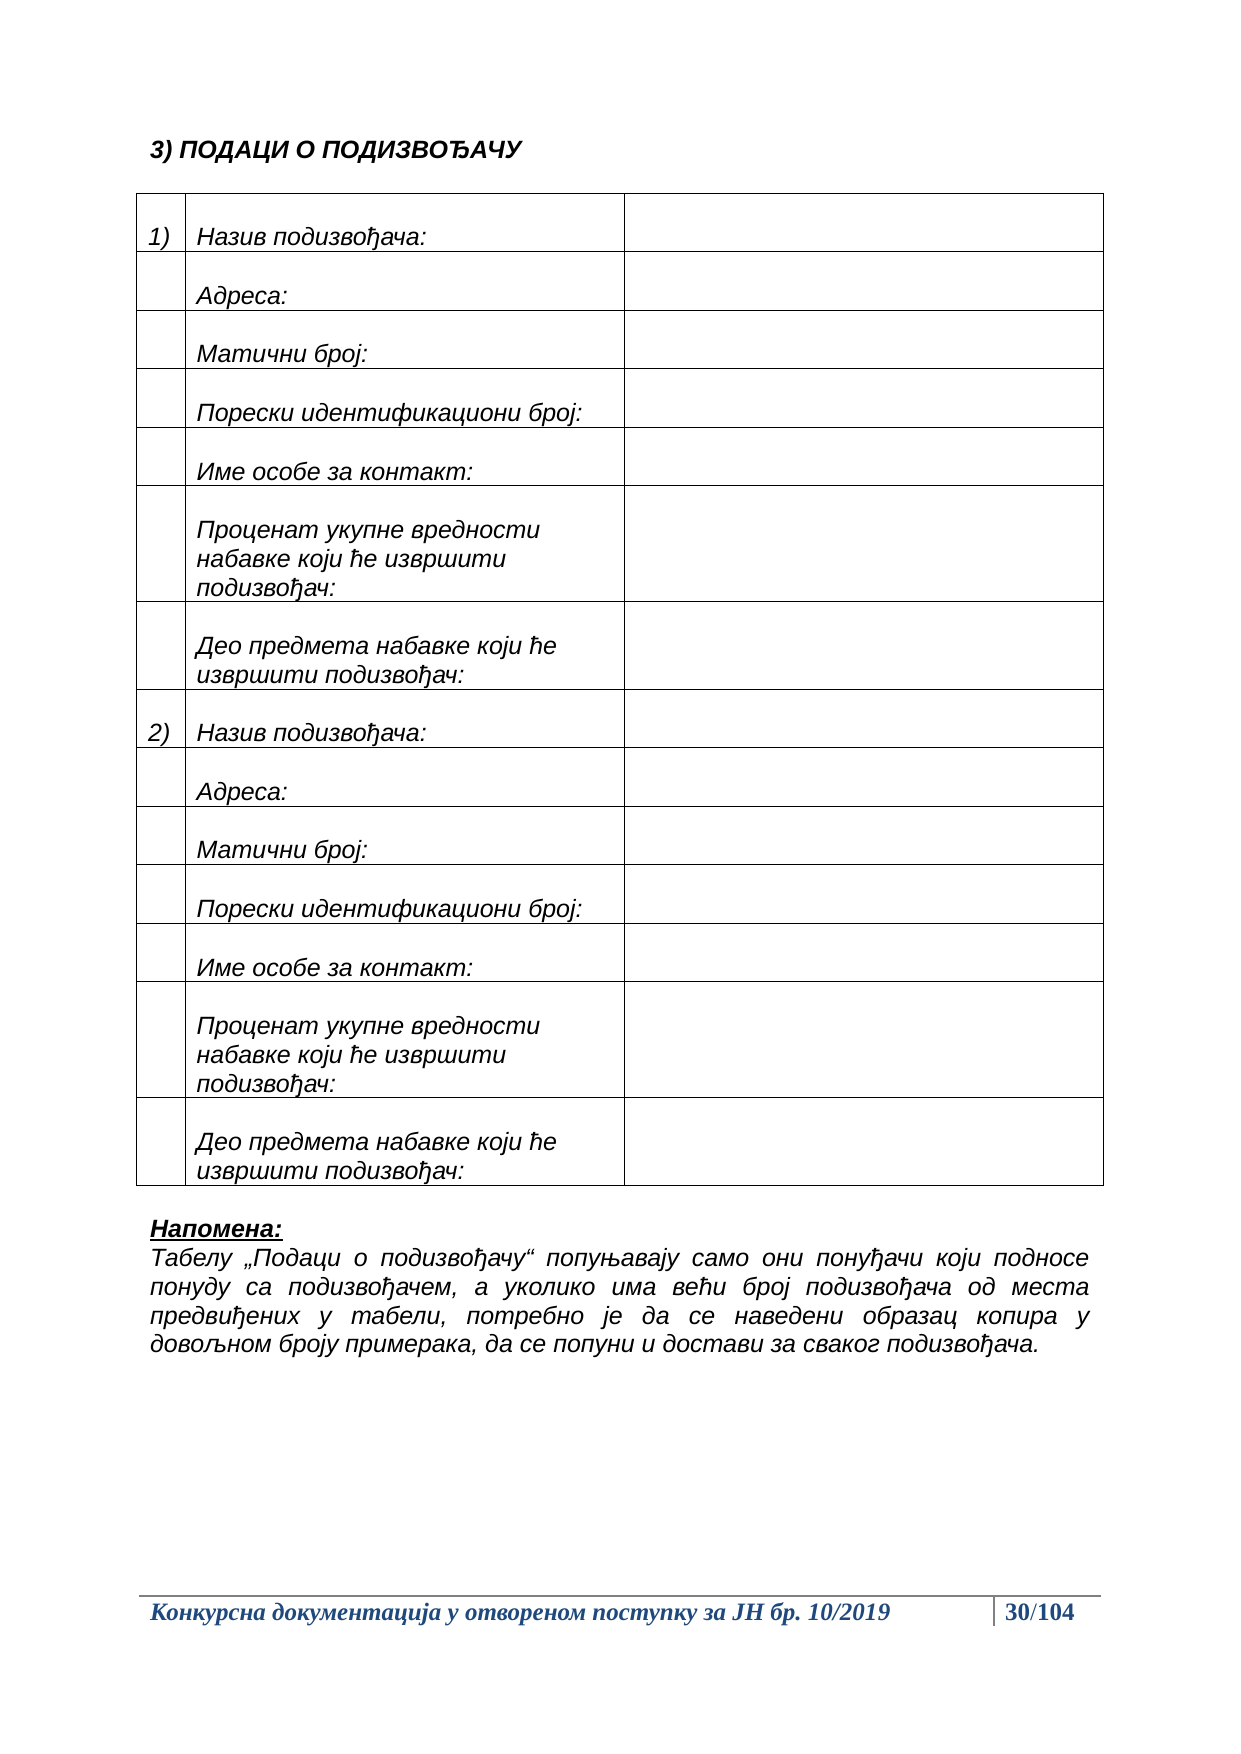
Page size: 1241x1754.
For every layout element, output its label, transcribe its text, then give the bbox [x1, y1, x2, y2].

table_cell Порески идентификациони број: [186, 865, 624, 923]
table_cell [137, 369, 185, 427]
table_cell [625, 865, 1103, 923]
table_cell [137, 982, 185, 1097]
table_cell [625, 1098, 1103, 1184]
table_cell [137, 1098, 185, 1184]
table_cell Адреса: [186, 252, 624, 309]
table_cell [625, 690, 1103, 747]
text Напомена: [150, 1214, 1090, 1243]
table_cell Део предмета набавке који ће извршити подизвођач: [186, 602, 624, 688]
table_cell Назив подизвођача: [186, 690, 624, 747]
text Табелу „Подаци о подизвођачу“ попуњавају само они понуђачи који подносе понуду са подизвођачем, а уколико има већи број подизвођача од места предвиђених у табели, потребно је да се наведени образац копира у довољном броју примерака, да се попуни и достави за сваког подизвођача. [150, 1243, 1090, 1358]
table_cell [137, 807, 185, 864]
table_cell Адреса: [186, 748, 624, 806]
table_cell Матични број: [186, 807, 624, 864]
table_cell [625, 748, 1103, 806]
table_cell Проценат укупне вредности набавке који ће извршити подизвођач: [186, 982, 624, 1097]
table_cell [625, 924, 1103, 981]
table_cell [137, 428, 185, 485]
table_cell [137, 602, 185, 688]
table_cell [625, 428, 1103, 485]
table_cell [625, 486, 1103, 601]
table_cell [625, 602, 1103, 688]
table_header 1) [137, 194, 185, 251]
table_cell [625, 369, 1103, 427]
table_cell [625, 807, 1103, 864]
table_cell [137, 924, 185, 981]
table_header [625, 194, 1103, 251]
table_cell [137, 252, 185, 309]
table_cell [137, 748, 185, 806]
table_cell Име особе за контакт: [186, 428, 624, 485]
table_cell [137, 486, 185, 601]
table_cell Порески идентификациони број: [186, 369, 624, 427]
table_cell [137, 865, 185, 923]
table_cell 2) [137, 690, 185, 747]
text 3) ПОДАЦИ О ПОДИЗВОЂАЧУ [150, 135, 1090, 164]
table_cell Име особе за контакт: [186, 924, 624, 981]
table_header Назив подизвођача: [186, 194, 624, 251]
table_cell [137, 311, 185, 368]
table_cell Матични број: [186, 311, 624, 368]
table_cell [625, 982, 1103, 1097]
table_cell Проценат укупне вредности набавке који ће извршити подизвођач: [186, 486, 624, 601]
table_cell [625, 252, 1103, 309]
table_cell Део предмета набавке који ће извршити подизвођач: [186, 1098, 624, 1184]
table_cell [625, 311, 1103, 368]
